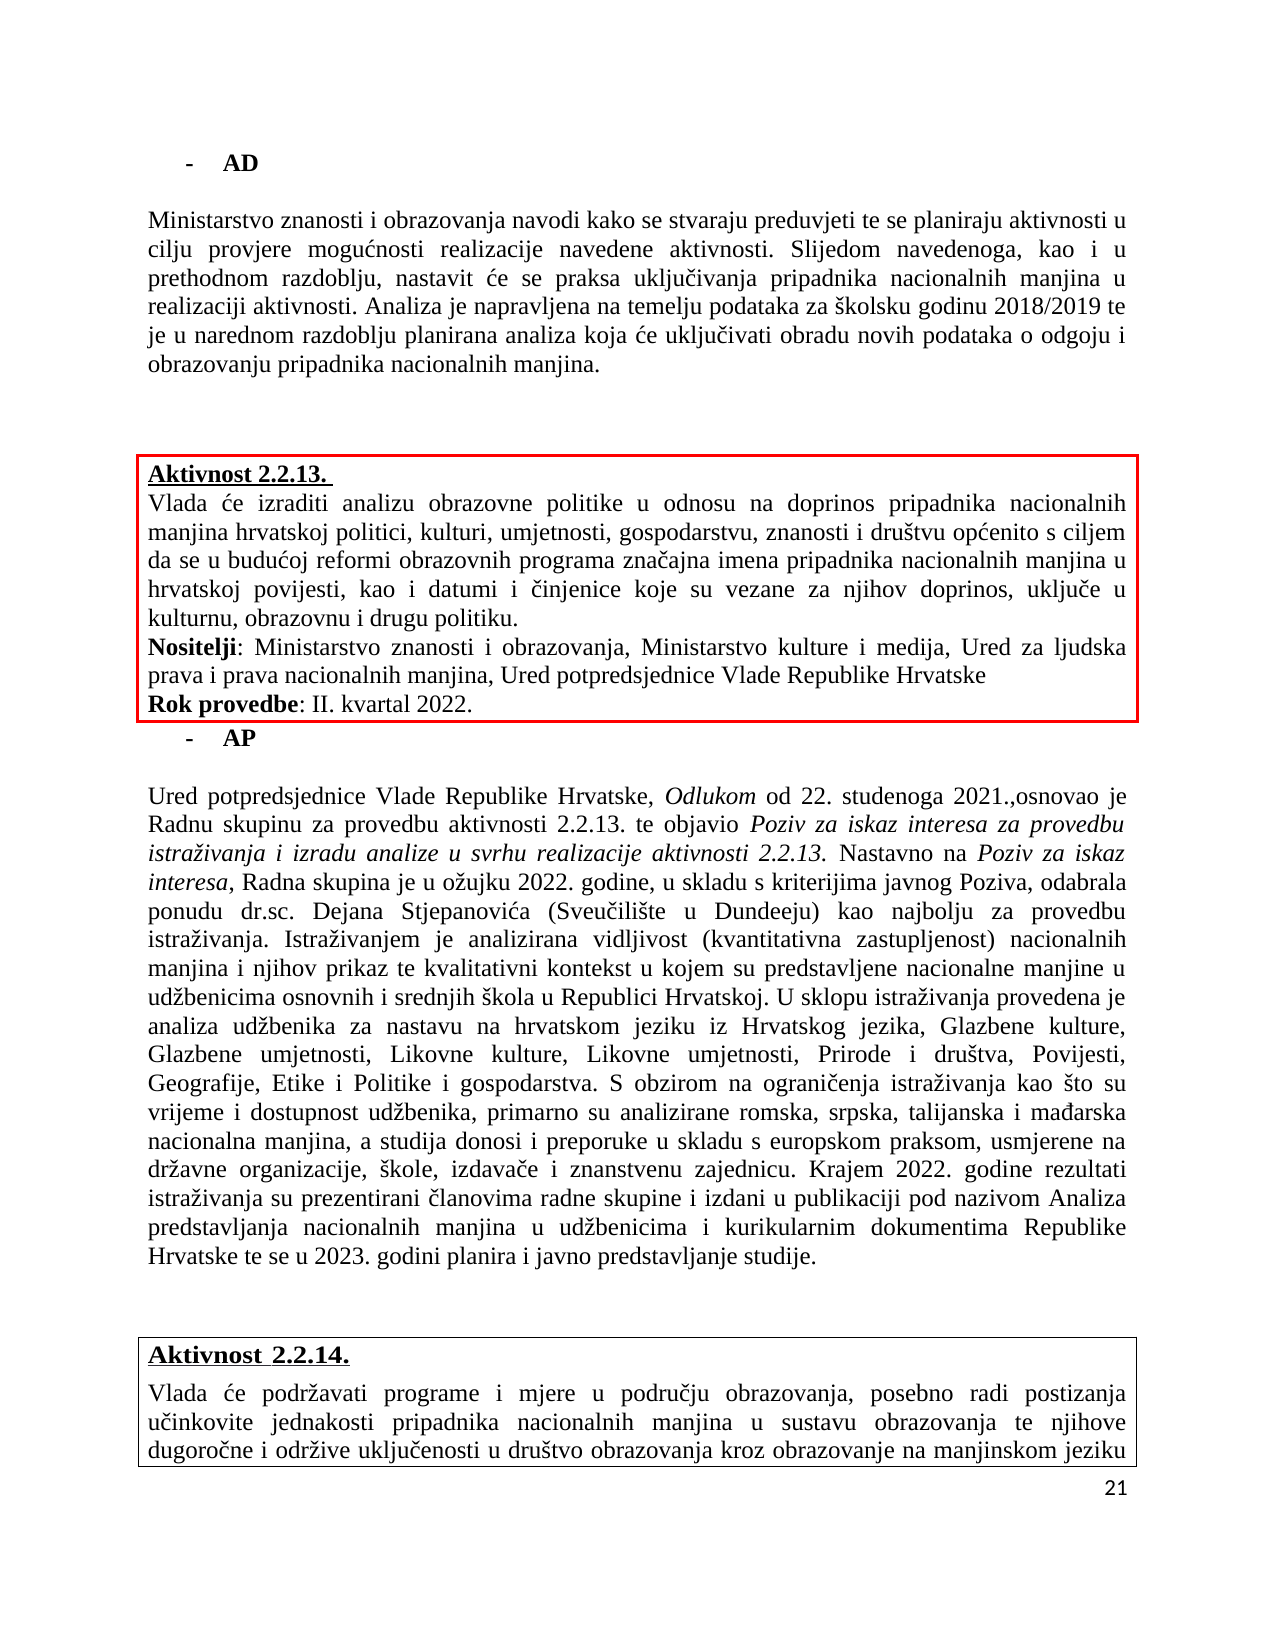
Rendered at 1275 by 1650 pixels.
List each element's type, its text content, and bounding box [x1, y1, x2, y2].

text Ured potpredsjednice Vlade Republike Hrvatske, Odlukom od 22. studenoga 2021.,osnovao je Radnu skupinu za provedbu aktivnosti 2.2.13. te objavio Poziv za iskaz interesa za provedbu istraživanja i izradu analize u svrhu realizacije aktivnosti 2.2.13. Nastavno na Poziv za iskaz interesa, Radna skupina je u ožujku 2022. godine, u skladu s kriterijima javnog Poziva, odabrala ponudu dr.sc. Dejana Stjepanovića (Sveučilište u Dundeeju) kao najbolju za provedbu istraživanja. Istraživanjem je analizirana vidljivost (kvantitativna zastupljenost) nacionalnih manjina i njihov prikaz te kvalitativni kontekst u kojem su predstavljene nacionalne manjine u udžbenicima osnovnih i srednjih škola u Republici Hrvatskoj. U sklopu istraživanja provedena je analiza udžbenika za nastavu na hrvatskom jeziku iz Hrvatskog jezika, Glazbene kulture, Glazbene umjetnosti, Likovne kulture, Likovne umjetnosti, Prirode i društva, Povijesti, Geografije, Etike i Politike i gospodarstva. S obzirom na ograničenja istraživanja kao što su vrijeme i dostupnost udžbenika, primarno su analizirane romska, srpska, talijanska i mađarska nacionalna manjina, a studija donosi i preporuke u skladu s europskom praksom, usmjerene na državne organizacije, škole, izdavače i znanstvenu zajednicu. Krajem 2022. godine rezultati istraživanja su prezentirani članovima radne skupine i izdani u publikaciji pod nazivom Analiza predstavljanja nacionalnih manjina u udžbenicima i kurikularnim dokumentima Republike Hrvatske te se u 2023. godini planira i javno predstavljanje studije. [148, 781, 1127, 1269]
text Vlada će izraditi analizu obrazovne politike u odnosu na doprinos pripadnika nacionalnih manjina hrvatskoj politici, kulturi, umjetnosti, gospodarstvu, znanosti i društvu općenito s ciljem da se u budućoj reformi obrazovnih programa značajna imena pripadnika nacionalnih manjina u hrvatskoj povijesti, kao i datumi i činjenice koje su vezane za njihov doprinos, uključe u kulturnu, obrazovnu i drugu politiku. [148, 488, 1127, 632]
text Rok provedbe: II. kvartal 2022. [139, 684, 1136, 720]
text Aktivnost 2.2.13. [139, 457, 1136, 488]
text Nositelji: Ministarstvo znanosti i obrazovanja, Ministarstvo kulture i medija, Ured za ljudska prava i prava nacionalnih manjina, Ured potpredsjednice Vlade Republike Hrvatske [148, 632, 1127, 684]
text Ministarstvo znanosti i obrazovanja navodi kako se stvaraju preduvjeti te se planiraju aktivnosti u cilju provjere mogućnosti realizacije navedene aktivnosti. Slijedom navedenoga, kao i u prethodnom razdoblju, nastavit će se praksa uključivanja pripadnika nacionalnih manjina u realizaciji aktivnosti. Analiza je napravljena na temelju podataka za školsku godinu 2018/2019 te je u narednom razdoblju planirana analiza koja će uključivati obradu novih podataka o odgoju i obrazovanju pripadnika nacionalnih manjina. [148, 205, 1127, 378]
list AD [185, 148, 1127, 176]
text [139, 1375, 1136, 1466]
list AP [185, 723, 1127, 752]
text Aktivnost 2.2.14. [139, 1338, 1136, 1368]
